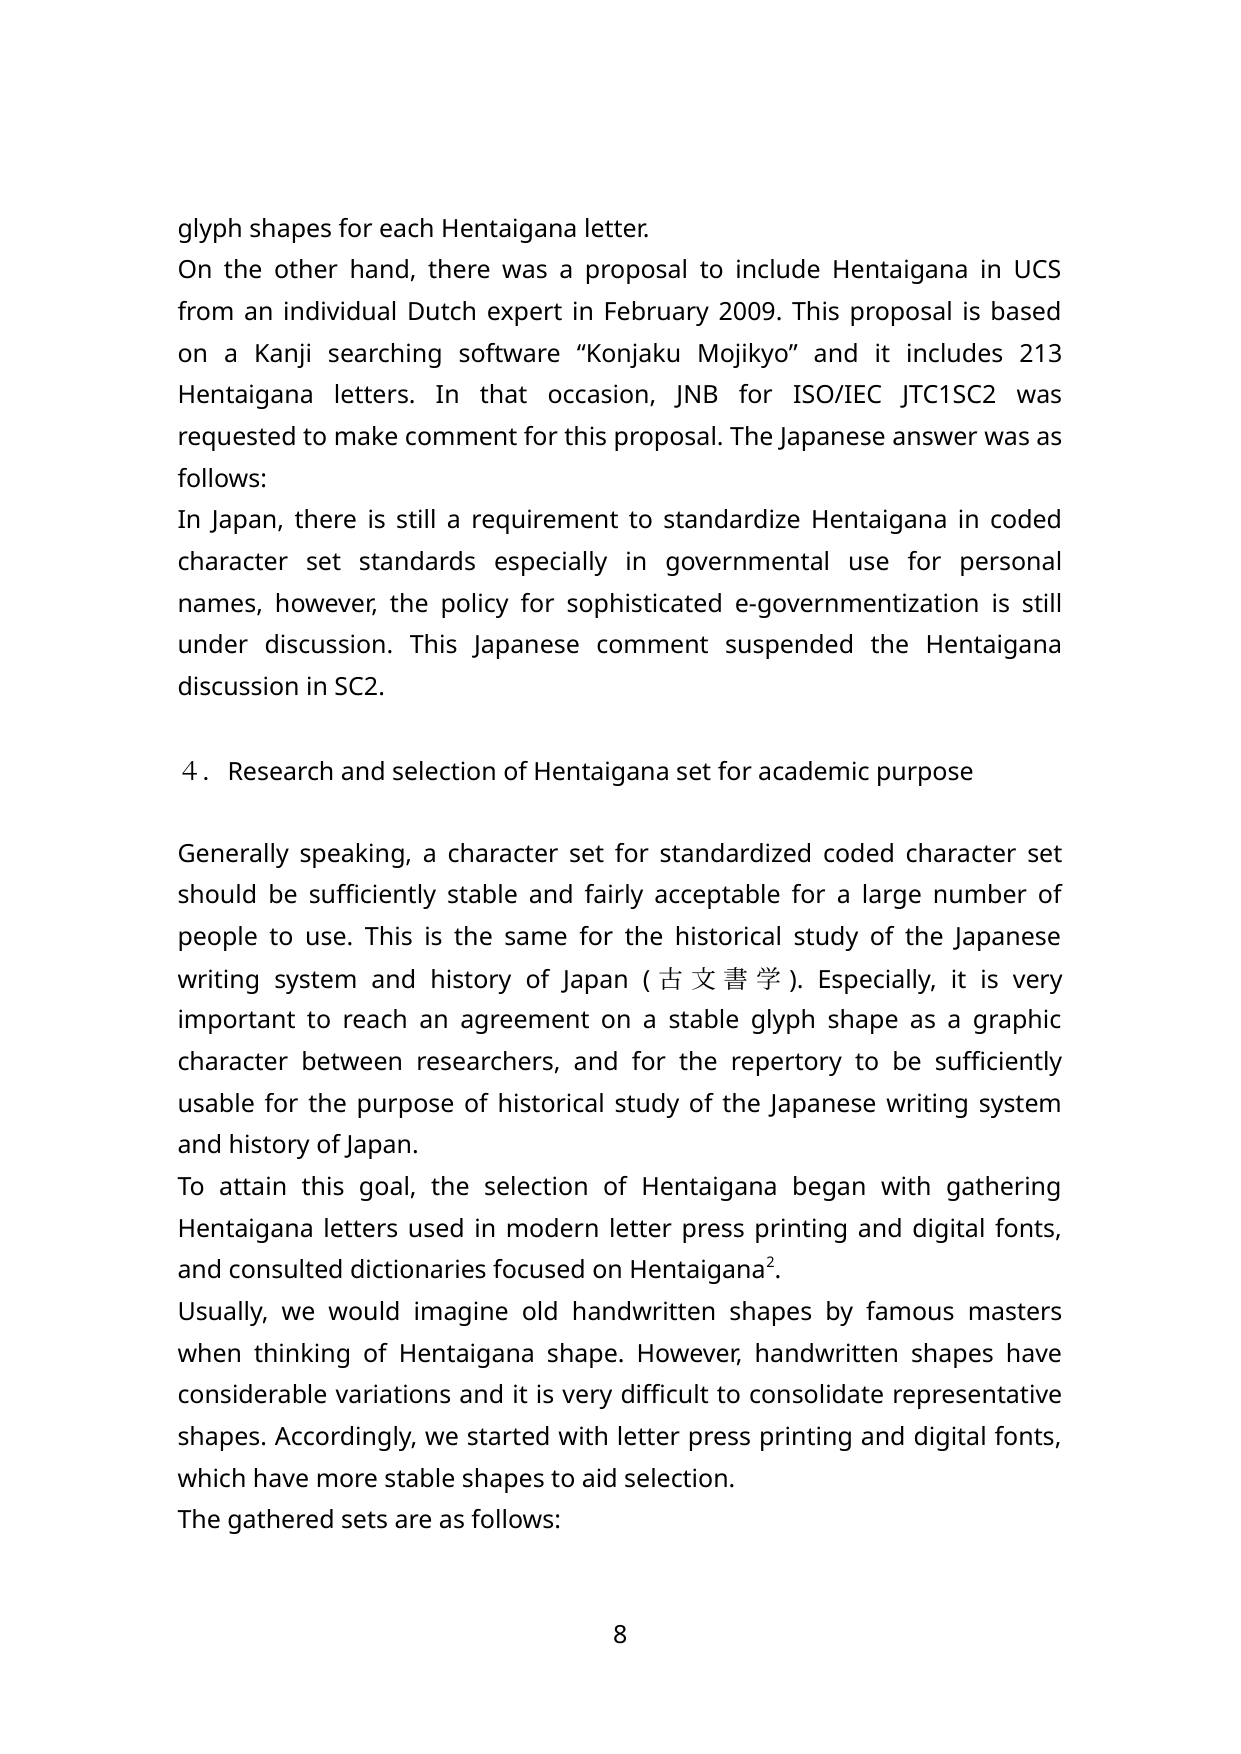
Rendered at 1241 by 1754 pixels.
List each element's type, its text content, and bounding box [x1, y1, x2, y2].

text Generally speaking, a character set for standardized coded character set should be sufficiently stable and fairly acceptable for a large number of people to use. This is the same for the historical study of the Japanese writing system and history of Japan (古文書学). Especially, it is very important to reach an agreement on a stable glyph shape as a graphic character between researchers, and for the repertory to be sufficiently usable for the purpose of historical study of the Japanese writing system and history of Japan. [177, 832, 1063, 1165]
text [177, 207, 1063, 248]
text Usually, we would imagine old handwritten shapes by famous masters when thinking of Hentaigana shape. However, handwritten shapes have considerable variations and it is very difficult to consolidate representative shapes. Accordingly, we started with letter press printing and digital fonts, which have more stable shapes to aid selection. [177, 1290, 1063, 1498]
text The gathered sets are as follows: [177, 1498, 1063, 1540]
text In Japan, there is still a requirement to standardize Hentaigana in coded character set standards especially in governmental use for personal names, however, the policy for sophisticated e-governmentization is still under discussion. This Japanese comment suspended the Hentaigana discussion in SC2. [177, 498, 1063, 707]
text On the other hand, there was a proposal to include Hentaigana in UCS from an individual Dutch expert in February 2009. This proposal is based on a Kanji searching software “Konjaku Mojikyo” and it includes 213 Hentaigana letters. In that occasion, JNB for ISO/IEC JTC1SC2 was requested to make comment for this proposal. The Japanese answer was as follows: [177, 248, 1063, 498]
text To attain this goal, the selection of Hentaigana began with gathering Hentaigana letters used in modern letter press printing and digital fonts, and consulted dictionaries focused on Hentaigana. [177, 1165, 1063, 1290]
text ４．Research and selection of Hentaigana set for academic purpose [177, 748, 1063, 790]
